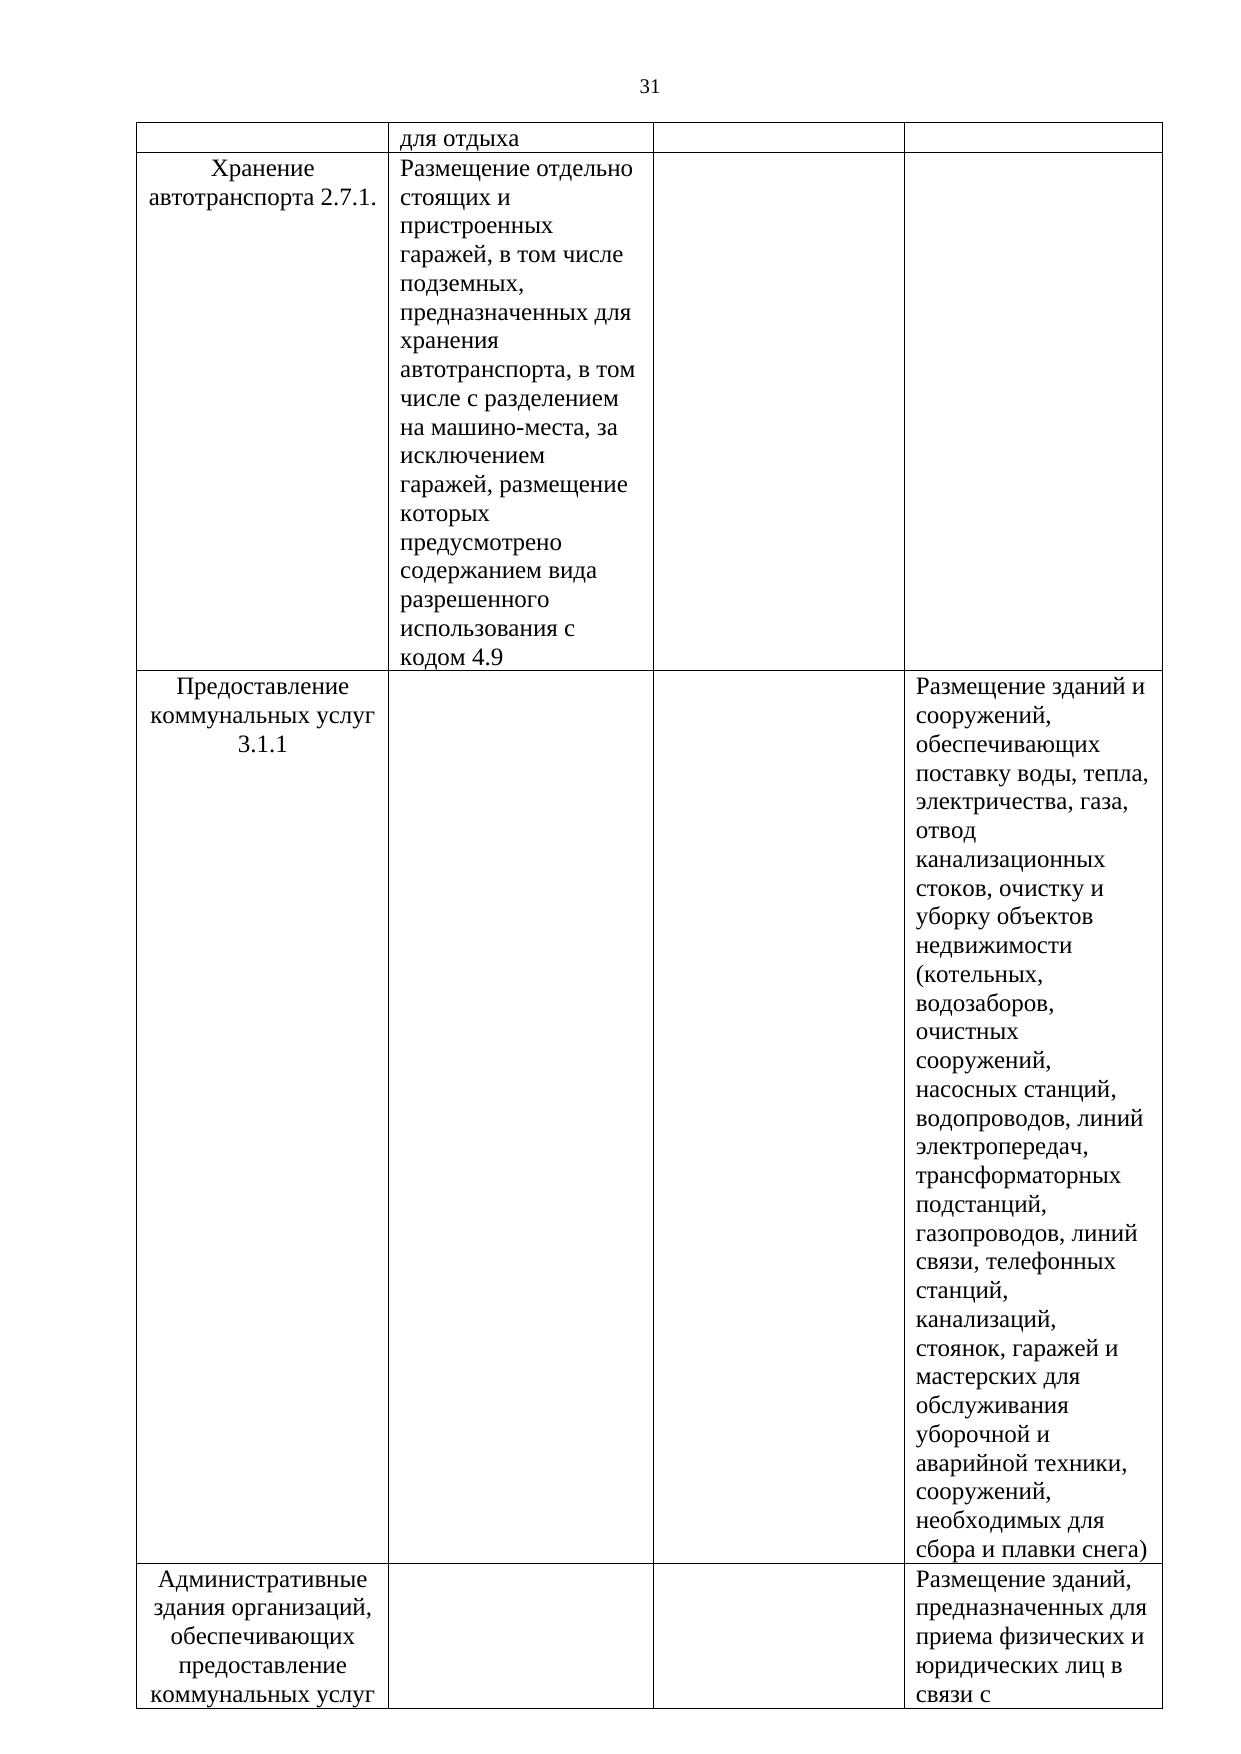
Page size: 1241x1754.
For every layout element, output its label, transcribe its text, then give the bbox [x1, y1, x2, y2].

table_cell [654, 1564, 904, 1707]
table_cell Хранение автотранспорта 2.7.1. [137, 153, 388, 670]
table_cell [654, 123, 904, 152]
table_cell [905, 153, 1162, 670]
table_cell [137, 123, 388, 152]
table_cell Предоставление коммунальных услуг 3.1.1 [137, 671, 388, 1563]
table_cell [905, 123, 1162, 152]
table_cell [389, 1564, 653, 1707]
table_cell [905, 1564, 1162, 1707]
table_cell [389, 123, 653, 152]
table_cell Размещение зданий и сооружений, обеспечивающих поставку воды, тепла, электричества, газа, отвод канализационных стоков, очистку и уборку объектов недвижимости (котельных, водозаборов, очистных сооружений, насосных станций, водопроводов, линий электропередач, трансформаторных подстанций, газопроводов, линий связи, телефонных станций, канализаций, стоянок, гаражей и мастерских для обслуживания уборочной и аварийной техники, сооружений, необходимых для сбора и плавки снега) [905, 671, 1162, 1563]
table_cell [137, 1564, 388, 1707]
table_cell [389, 671, 653, 1563]
table_cell Размещение отдельно стоящих и пристроенных гаражей, в том числе подземных, предназначенных для хранения автотранспорта, в том числе с разделением на машино-места, за исключением гаражей, размещение которых предусмотрено содержанием вида разрешенного использования с кодом 4.9 [389, 153, 653, 670]
table_cell [654, 671, 904, 1563]
table_cell [654, 153, 904, 670]
